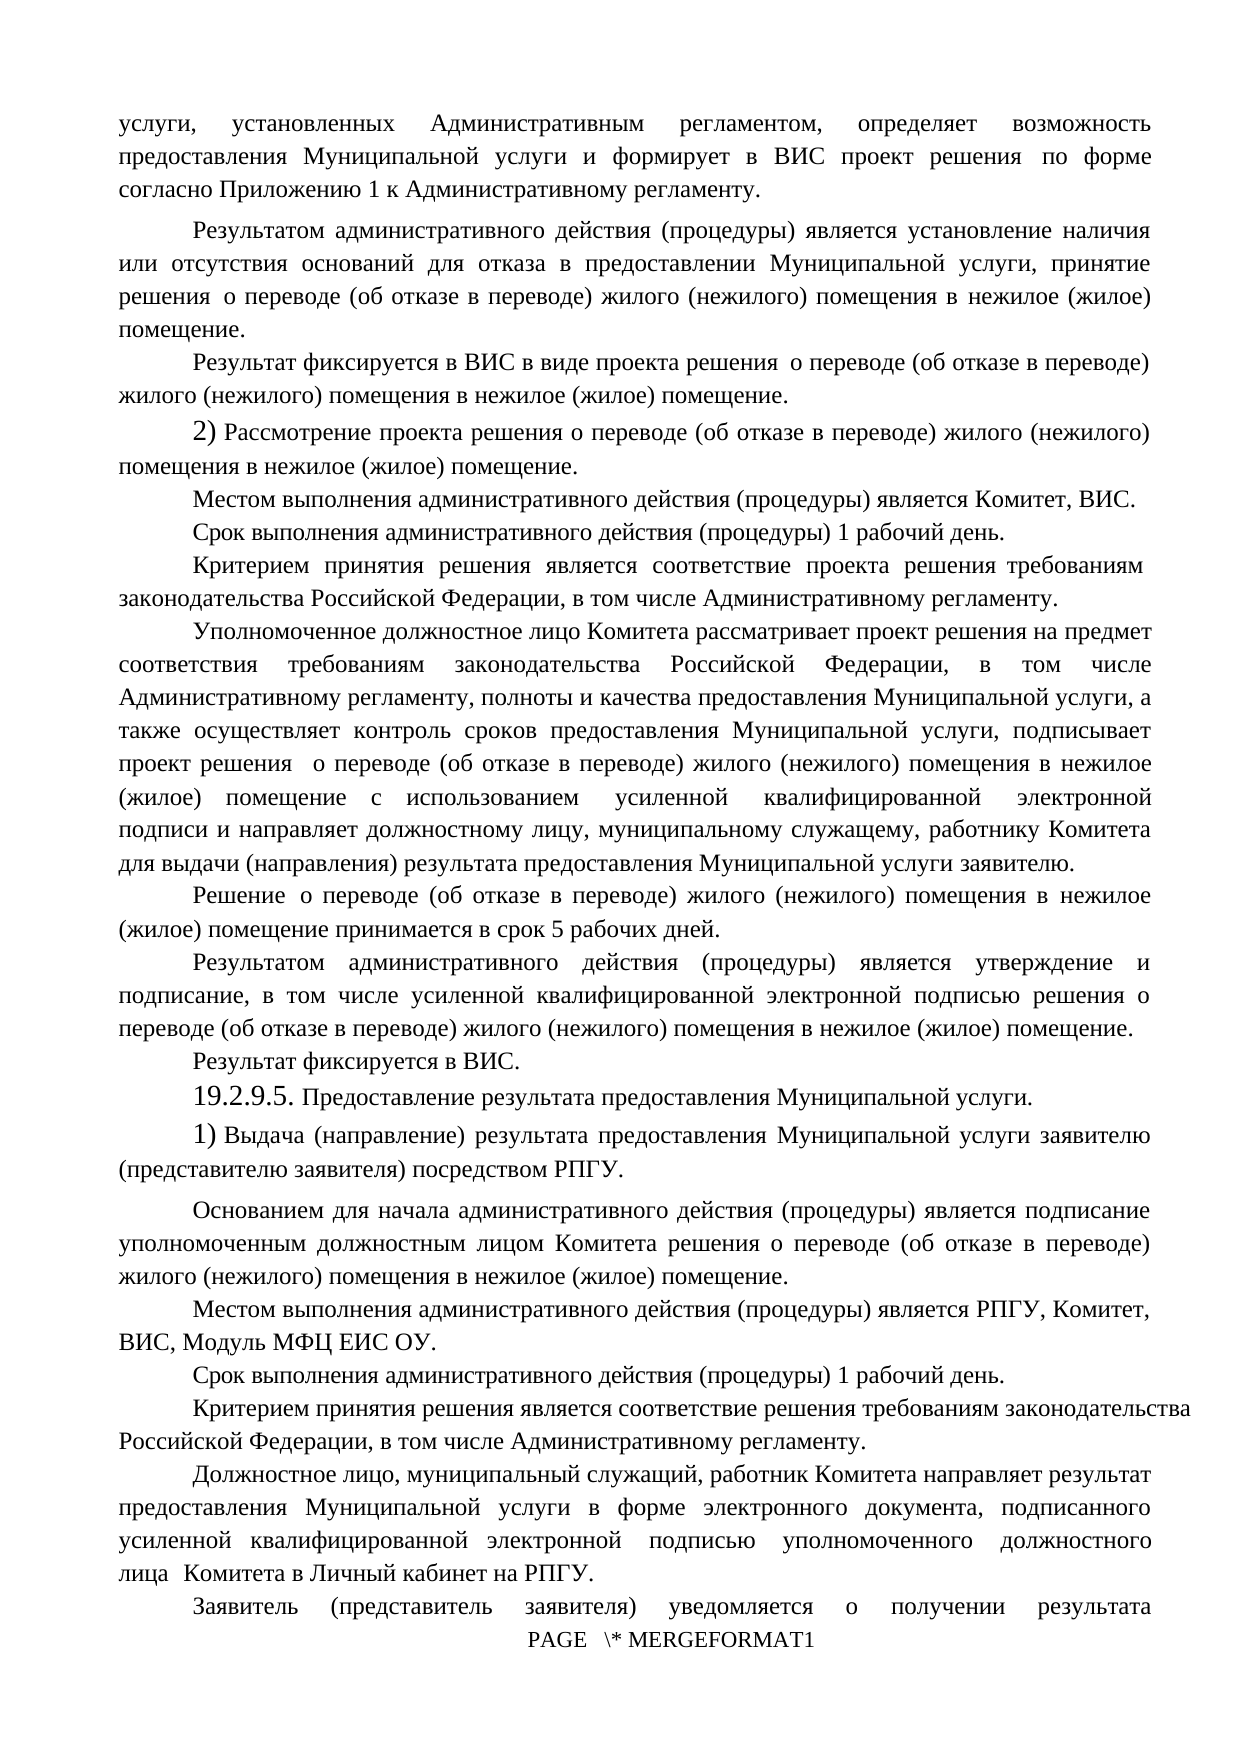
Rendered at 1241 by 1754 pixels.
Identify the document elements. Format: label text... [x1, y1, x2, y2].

text Срок выполнения административного действия (процедуры) 1 рабочий день. [118, 517, 1104, 546]
text Местом выполнения административного действия (процедуры) является РПГУ, Комитет, ВИС, Модуль МФЦ ЕИС ОУ. [118, 1294, 1151, 1356]
text Решение о переводе (об отказе в переводе) жилого (нежилого) помещения в нежилое (жилое) помещение принимается в срок 5 рабочих дней. [118, 881, 1151, 942]
text Критерием принятия решения является соответствие решения требованиям законодательства Российской Федерации, в том числе Административному регламенту. [118, 1393, 1239, 1455]
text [118, 108, 1152, 203]
list Предоставление результата предоставления Муниципальной услуги. [192, 1079, 1240, 1112]
text Местом выполнения административного действия (процедуры) является Комитет, ВИС. [118, 484, 1151, 513]
text Результат фиксируется в ВИС в виде проекта решения о переводе (об отказе в переводе) жилого (нежилого) помещения в нежилое (жилое) помещение. [118, 347, 1150, 409]
text Результатом административного действия (процедуры) является утверждение и подписание, в том числе усиленной квалифицированной электронной подписью решения о переводе (об отказе в переводе) жилого (нежилого) помещения в нежилое (жилое) помещение. [118, 947, 1151, 1041]
text Критерием принятия решения является соответствие проекта решения требованиям законодательства Российской Федерации, в том числе Административному регламенту. [118, 550, 1240, 612]
text Срок выполнения административного действия (процедуры) 1 рабочий день. [118, 1360, 1104, 1389]
text Должностное лицо, муниципальный служащий, работник Комитета направляет результат предоставления Муниципальной услуги в форме электронного документа, подписанного усиленной квалифицированной электронной подписью уполномоченного должностного лица Комитета в Личный кабинет на РПГУ. [118, 1459, 1152, 1587]
text Основанием для начала административного действия (процедуры) является подписание уполномоченным должностным лицом Комитета решения о переводе (об отказе в переводе) жилого (нежилого) помещения в нежилое (жилое) помещение. [118, 1195, 1151, 1290]
text Результатом административного действия (процедуры) является установление наличия или отсутствия оснований для отказа в предоставлении Муниципальной услуги, принятие решения о переводе (об отказе в переводе) жилого (нежилого) помещения в нежилое (жилое) помещение. [118, 215, 1151, 343]
list Выдача (направление) результата предоставления Муниципальной услуги заявителю (представителю заявителя) посредством РПГУ. [118, 1116, 1151, 1183]
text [118, 1591, 1152, 1620]
text Уполномоченное должностное лицо Комитета рассматривает проект решения на предмет соответствия требованиям законодательства Российской Федерации, в том числе Административному регламенту, полноты и качества предоставления Муниципальной услуги, а также осуществляет контроль сроков предоставления Муниципальной услуги, подписывает проект решения о переводе (об отказе в переводе) жилого (нежилого) помещения в нежилое (жилое) помещение с использованием усиленной квалифицированной электронной подписи и направляет должностному лицу, муниципальному служащему, работнику Комитета для выдачи (направления) результата предоставления Муниципальной услуги заявителю. [118, 616, 1152, 876]
text Результат фиксируется в ВИС. [118, 1046, 1150, 1074]
list Рассмотрение проекта решения о переводе (об отказе в переводе) жилого (нежилого) помещения в нежилое (жилое) помещение. [118, 413, 1151, 480]
